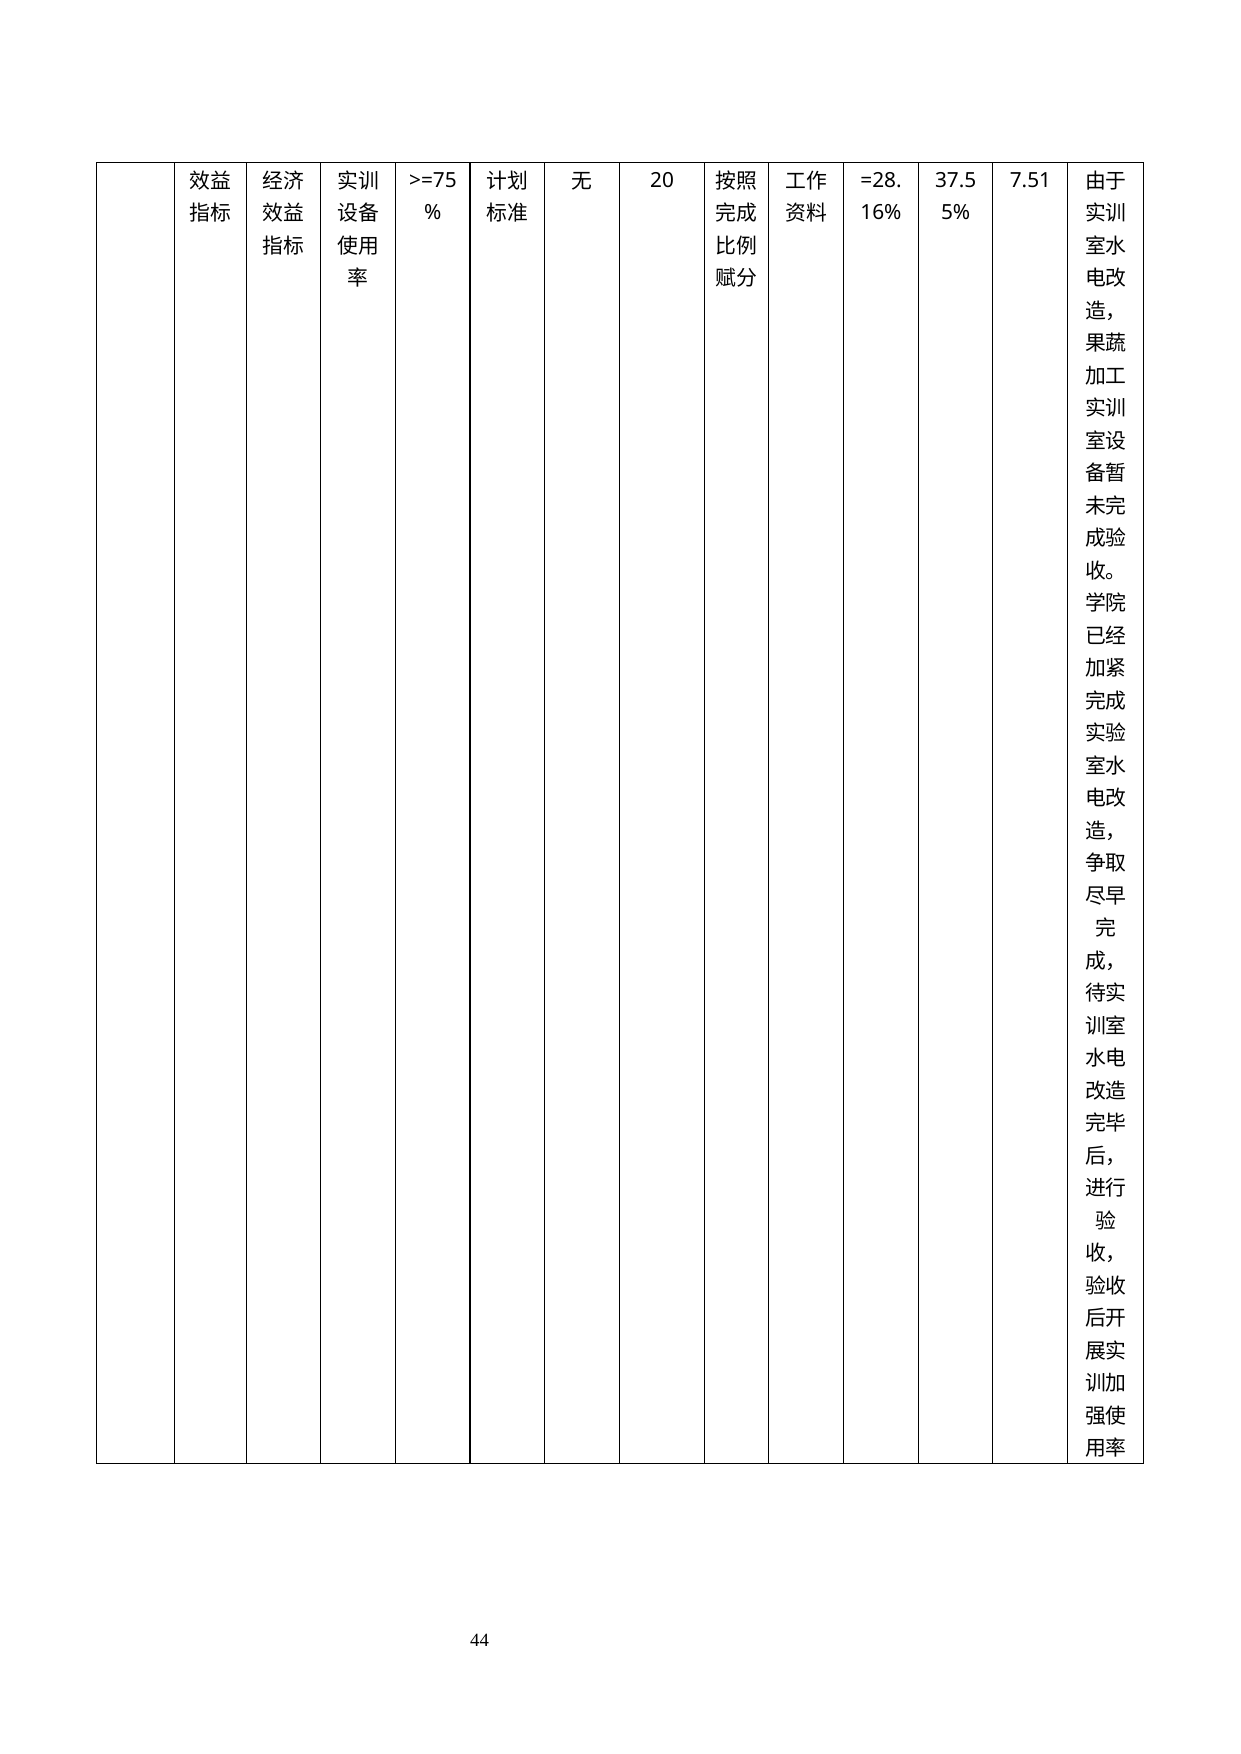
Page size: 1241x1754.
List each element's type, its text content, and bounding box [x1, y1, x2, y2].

table_cell 无 [545, 163, 619, 1463]
table_cell 经济效益指标 [247, 163, 320, 1463]
table_cell 20 [620, 163, 704, 1463]
table_cell 工作资料 [769, 163, 843, 1463]
table_cell 实训设备使用率 [321, 163, 395, 1463]
table_cell 7.51 [993, 163, 1067, 1463]
table_cell >=75% [396, 163, 469, 1463]
table_cell 计划标准 [471, 163, 544, 1463]
table_cell 由于实训室水电改造，果蔬加工实训室设备暂未完成验收。学院已经加紧完成实验室水电改造，争取尽早完成，待实训室水电改造完毕后，进行验收，验收后开展实训加强使用率 [1068, 163, 1143, 1463]
table_cell 37.55% [919, 163, 992, 1463]
table_cell 效益指标 [175, 163, 246, 1463]
table_cell 按照完成比例赋分 [705, 163, 768, 1463]
table_cell =28.16% [844, 163, 918, 1463]
